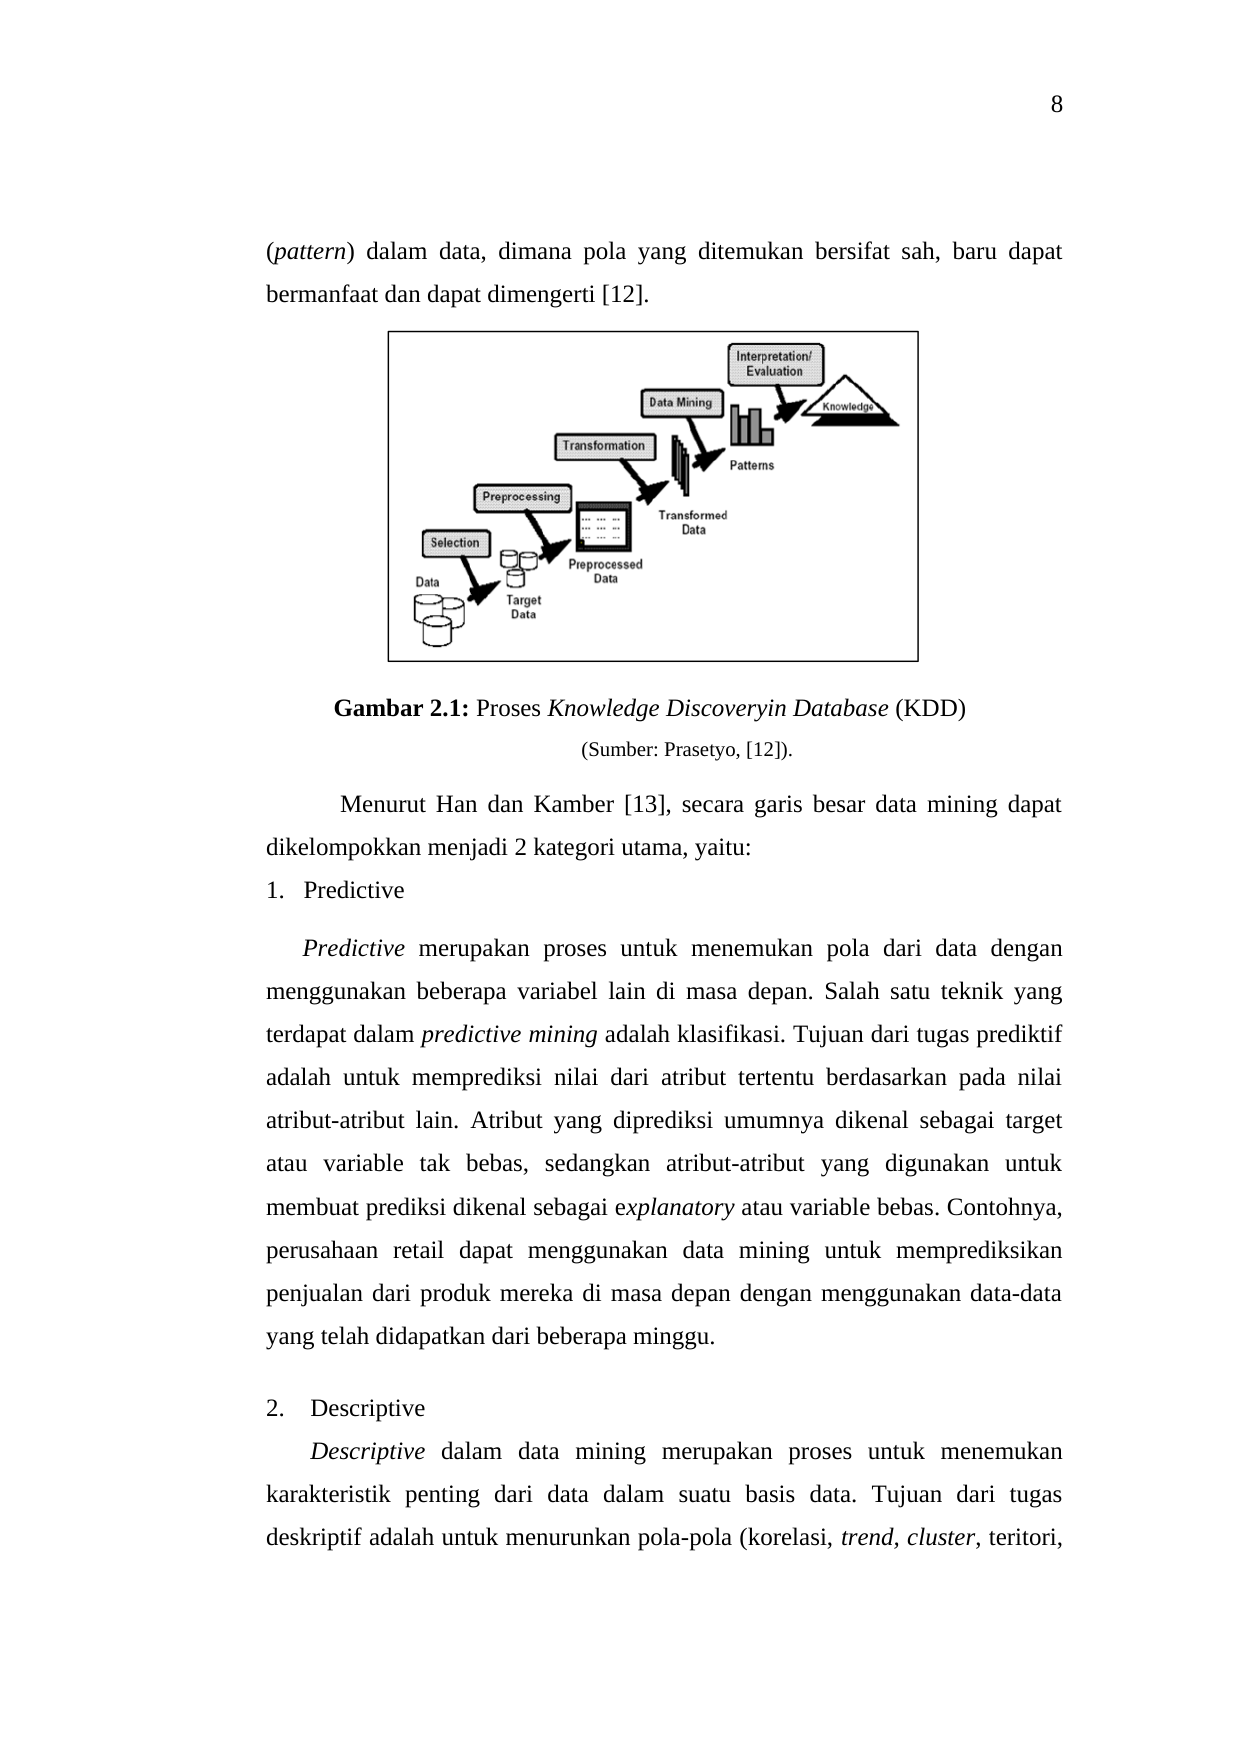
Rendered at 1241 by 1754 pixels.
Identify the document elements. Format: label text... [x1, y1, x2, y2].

list Menurut Han dan Kamber [13], secara garis besar data mining dapat dikelompokkan menjadi 2 kategori utama, yaitu: [266, 789, 1063, 861]
text (Sumber: Prasetyo, [12]). [311, 736, 1063, 761]
list Predictive [266, 875, 1063, 904]
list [266, 236, 1063, 308]
text Gambar 2.1: Proses Knowledge Discoveryin Database (KDD) [236, 693, 1063, 722]
picture [376, 322, 924, 666]
list Predictive merupakan proses untuk menemukan pola dari data dengan menggunakan beberapa variabel lain di masa depan. Salah satu teknik yang terdapat dalam predictive mining adalah klasifikasi. Tujuan dari tugas prediktif adalah untuk memprediksi nilai dari atribut tertentu berdasarkan pada nilai atribut-atribut lain. Atribut yang diprediksi umumnya dikenal sebagai target atau variable tak bebas, sedangkan atribut-atribut yang digunakan untuk membuat prediksi dikenal sebagai explanatory atau variable bebas. Contohnya, perusahaan retail dapat menggunakan data mining untuk memprediksikan penjualan dari produk mereka di masa depan dengan menggunakan data-data yang telah didapatkan dari beberapa minggu. [266, 933, 1063, 1350]
list Descriptive [266, 1393, 1063, 1422]
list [266, 1436, 1063, 1551]
